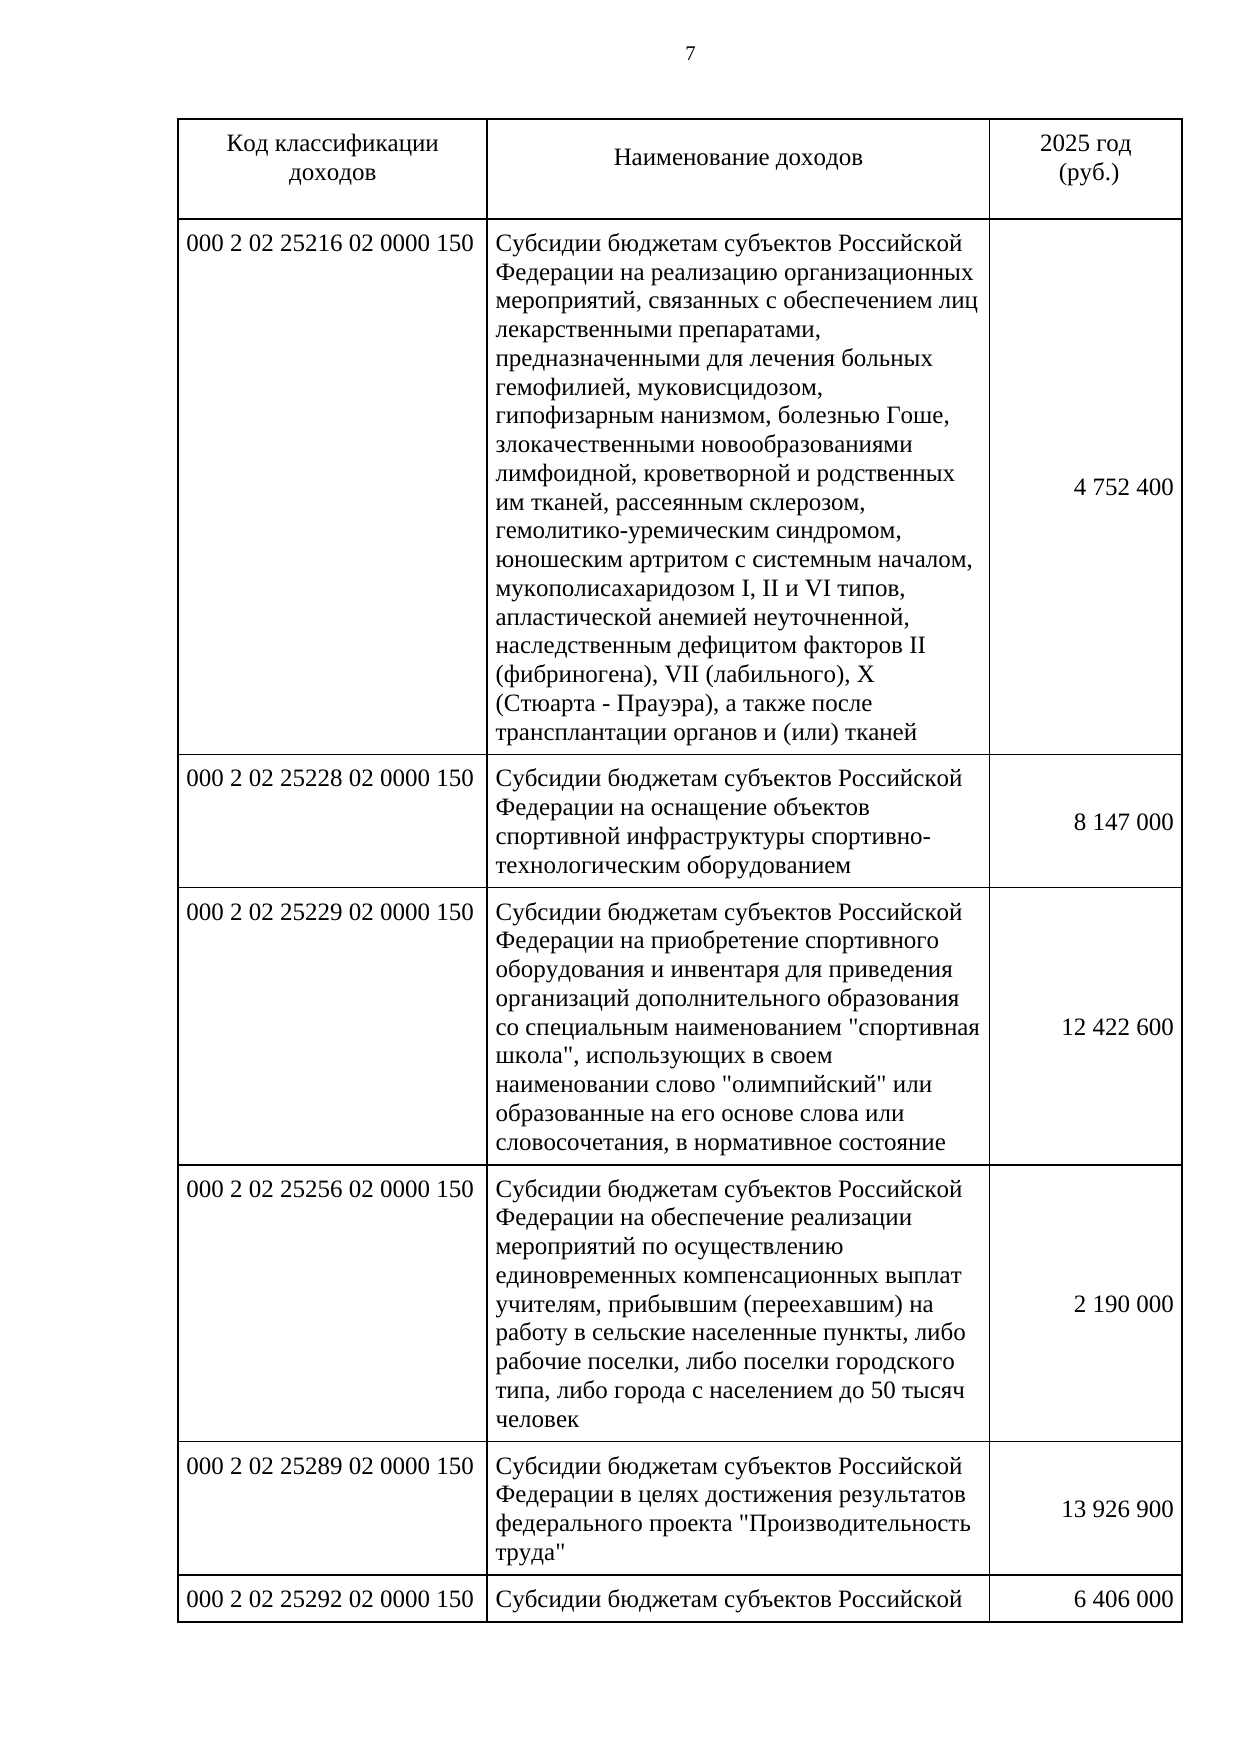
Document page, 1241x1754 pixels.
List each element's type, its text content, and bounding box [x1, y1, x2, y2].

table_cell 000 2 02 25229 02 0000 150 [179, 888, 486, 1164]
table_cell 000 2 02 25256 02 0000 150 [179, 1166, 486, 1441]
table_cell 000 2 02 25216 02 0000 150 [179, 220, 486, 754]
table_cell 6 406 000 [990, 1576, 1181, 1621]
table_cell Субсидии бюджетам субъектов Российской Федерации на оснащение объектов спортивной инфраструктуры спортивно-технологическим оборудованием [488, 755, 989, 887]
table_cell Субсидии бюджетам субъектов Российской Федерации на реализацию организационных мероприятий, связанных с обеспечением лиц лекарственными препаратами, предназначенными для лечения больных гемофилией, муковисцидозом, гипофизарным нанизмом, болезнью Гоше, злокачественными новообразованиями лимфоидной, кроветворной и родственных им тканей, рассеянным склерозом, гемолитико-уремическим синдромом, юношеским артритом с системным началом, мукополисахаридозом I, II и VI типов, апластической анемией неуточненной, наследственным дефицитом факторов II (фибриногена), VII (лабильного), X (Стюарта - Прауэра), а также после трансплантации органов и (или) тканей [488, 220, 989, 754]
table_cell 12 422 600 [990, 888, 1181, 1164]
table_cell 2 190 000 [990, 1166, 1181, 1441]
table_cell 000 2 02 25292 02 0000 150 [179, 1576, 486, 1621]
table_cell 13 926 900 [990, 1442, 1181, 1574]
table_cell Субсидии бюджетам субъектов Российской Федерации в целях достижения результатов федерального проекта "Производительность труда" [488, 1442, 989, 1574]
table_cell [488, 1576, 989, 1621]
table_header Код классификации доходов [179, 120, 486, 218]
table_header 2025 год (руб.) [990, 120, 1181, 218]
table_cell Субсидии бюджетам субъектов Российской Федерации на обеспечение реализации мероприятий по осуществлению единовременных компенсационных выплат учителям, прибывшим (переехавшим) на работу в сельские населенные пункты, либо рабочие поселки, либо поселки городского типа, либо города с населением до 50 тысяч человек [488, 1166, 989, 1441]
table_cell 4 752 400 [990, 220, 1181, 754]
table_cell Субсидии бюджетам субъектов Российской Федерации на приобретение спортивного оборудования и инвентаря для приведения организаций дополнительного образования со специальным наименованием "спортивная школа", использующих в своем наименовании слово "олимпийский" или образованные на его основе слова или словосочетания, в нормативное состояние [488, 888, 989, 1164]
table_header Наименование доходов [488, 120, 989, 218]
table_cell 000 2 02 25289 02 0000 150 [179, 1442, 486, 1574]
table_cell 000 2 02 25228 02 0000 150 [179, 755, 486, 887]
table_cell 8 147 000 [990, 755, 1181, 887]
